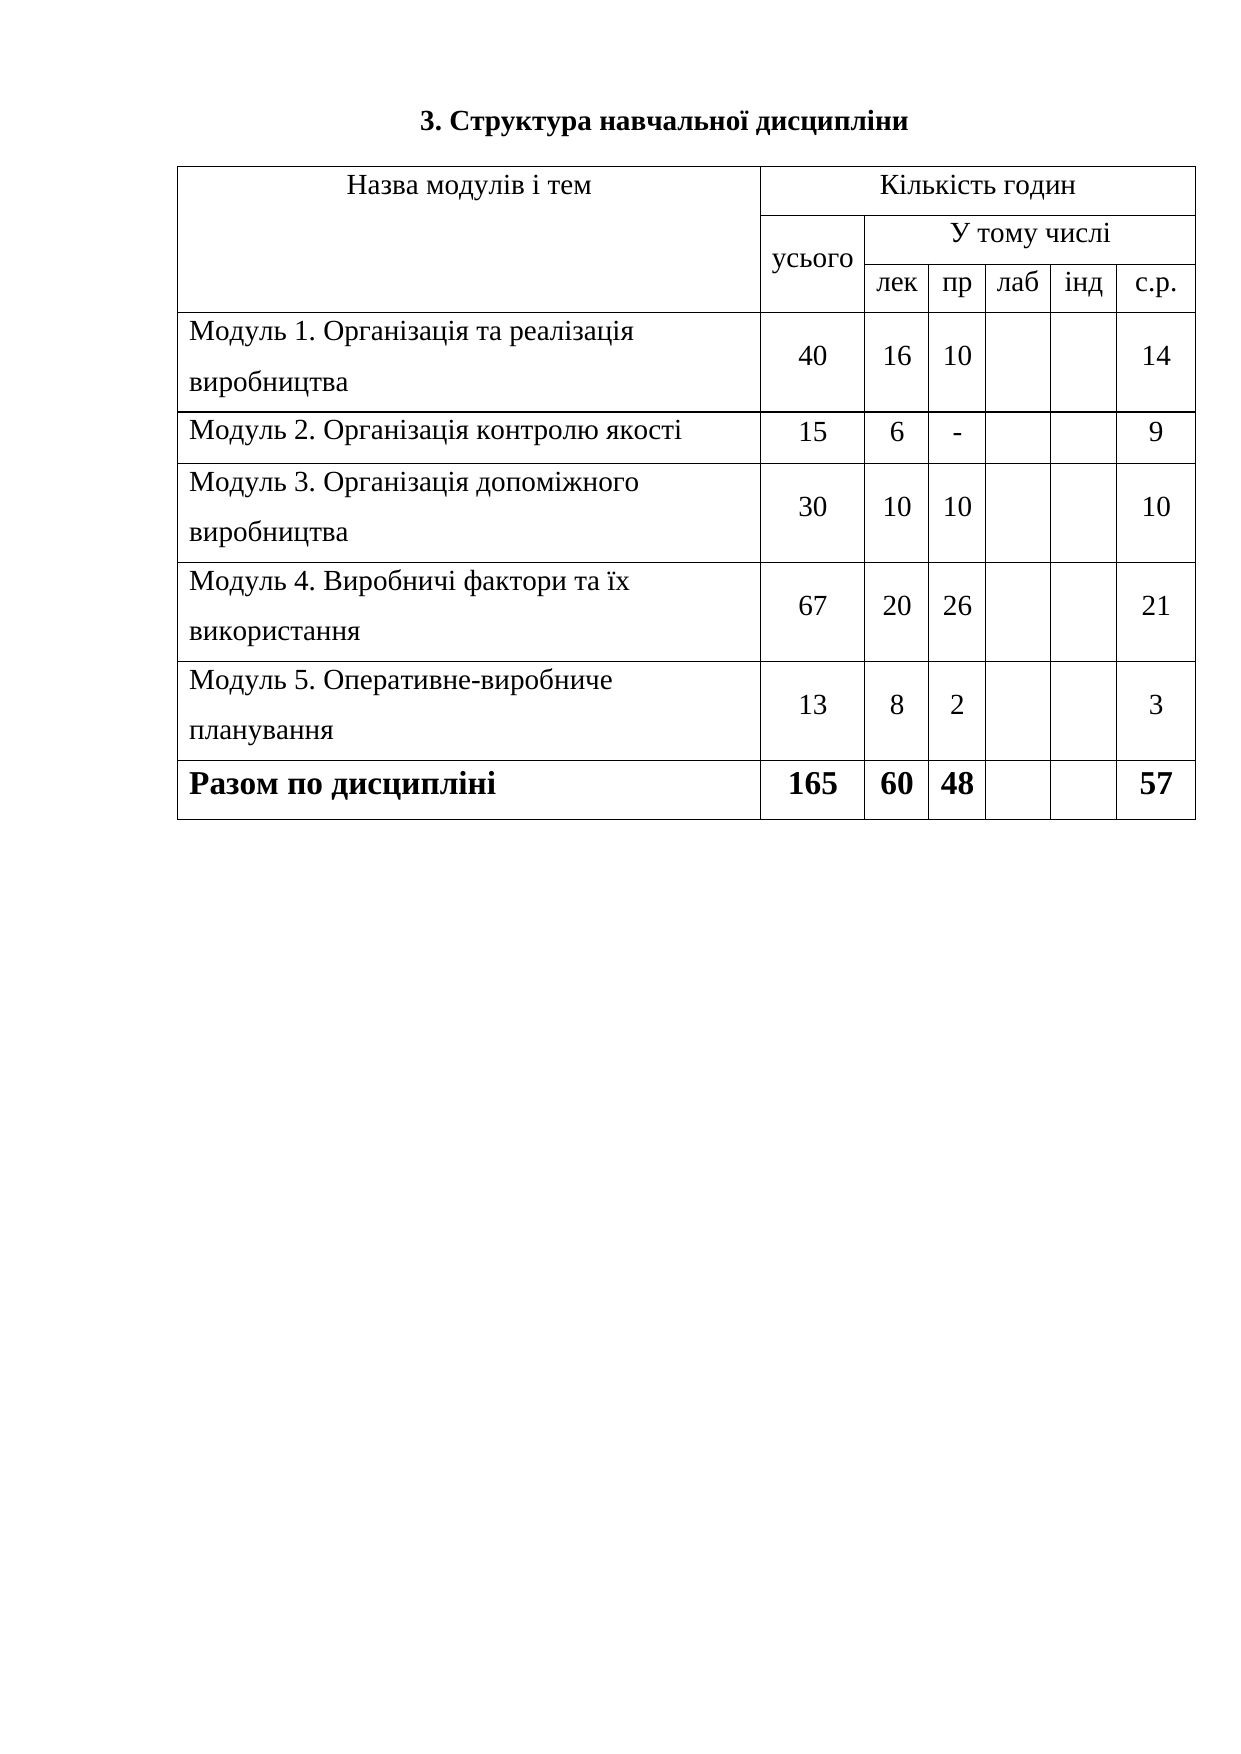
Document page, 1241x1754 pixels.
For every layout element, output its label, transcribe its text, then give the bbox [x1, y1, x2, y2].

table_cell лаб [986, 265, 1050, 312]
table_cell [1051, 464, 1116, 562]
table_cell - [929, 413, 985, 463]
table_cell 10 [1117, 464, 1195, 562]
table_cell лек [865, 265, 928, 312]
table_cell У тому числі [865, 216, 1195, 263]
table_cell [1051, 413, 1116, 463]
table_cell 165 [761, 761, 864, 819]
table_cell 10 [865, 464, 928, 562]
text 3. Структура навчальної дисципліни [177, 103, 1152, 137]
table_cell Модуль 4. Виробничі фактори та їх використання [178, 563, 760, 661]
table_cell Модуль 1. Організація та реалізація виробництва [178, 313, 760, 411]
table_cell [986, 761, 1050, 819]
table_cell 14 [1117, 313, 1195, 411]
table_cell [986, 563, 1050, 661]
table_cell [986, 662, 1050, 760]
table_cell Разом по дисципліні [178, 761, 760, 819]
table_cell 10 [929, 464, 985, 562]
table_cell Модуль 2. Організація контролю якості [178, 413, 760, 463]
table_cell 10 [929, 313, 985, 411]
table_cell 3 [1117, 662, 1195, 760]
table_cell 40 [761, 313, 864, 411]
table_cell [1051, 662, 1116, 760]
table_cell [1051, 313, 1116, 411]
table_header Назва модулів і тем [178, 167, 760, 312]
table_cell 21 [1117, 563, 1195, 661]
table_cell 8 [865, 662, 928, 760]
table_cell 60 [865, 761, 928, 819]
table_cell усього [761, 216, 864, 312]
table_cell 57 [1117, 761, 1195, 819]
table_cell [986, 413, 1050, 463]
table_cell [1051, 761, 1116, 819]
table_cell 6 [865, 413, 928, 463]
table_cell 16 [865, 313, 928, 411]
table_cell 30 [761, 464, 864, 562]
table_cell 15 [761, 413, 864, 463]
table_cell [1051, 563, 1116, 661]
table_cell 2 [929, 662, 985, 760]
table_cell пр [929, 265, 985, 312]
table_cell 48 [929, 761, 985, 819]
table_cell 13 [761, 662, 864, 760]
table_cell с.р. [1117, 265, 1195, 312]
table_cell Модуль 5. Оперативне-виробниче планування [178, 662, 760, 760]
table_cell [986, 464, 1050, 562]
table_cell Модуль 3. Організація допоміжного виробництва [178, 464, 760, 562]
table_cell 26 [929, 563, 985, 661]
table_cell [986, 313, 1050, 411]
table_cell 9 [1117, 413, 1195, 463]
table_cell інд [1051, 265, 1116, 312]
table_cell 20 [865, 563, 928, 661]
table_header Кількість годин [761, 167, 1195, 214]
table_cell 67 [761, 563, 864, 661]
